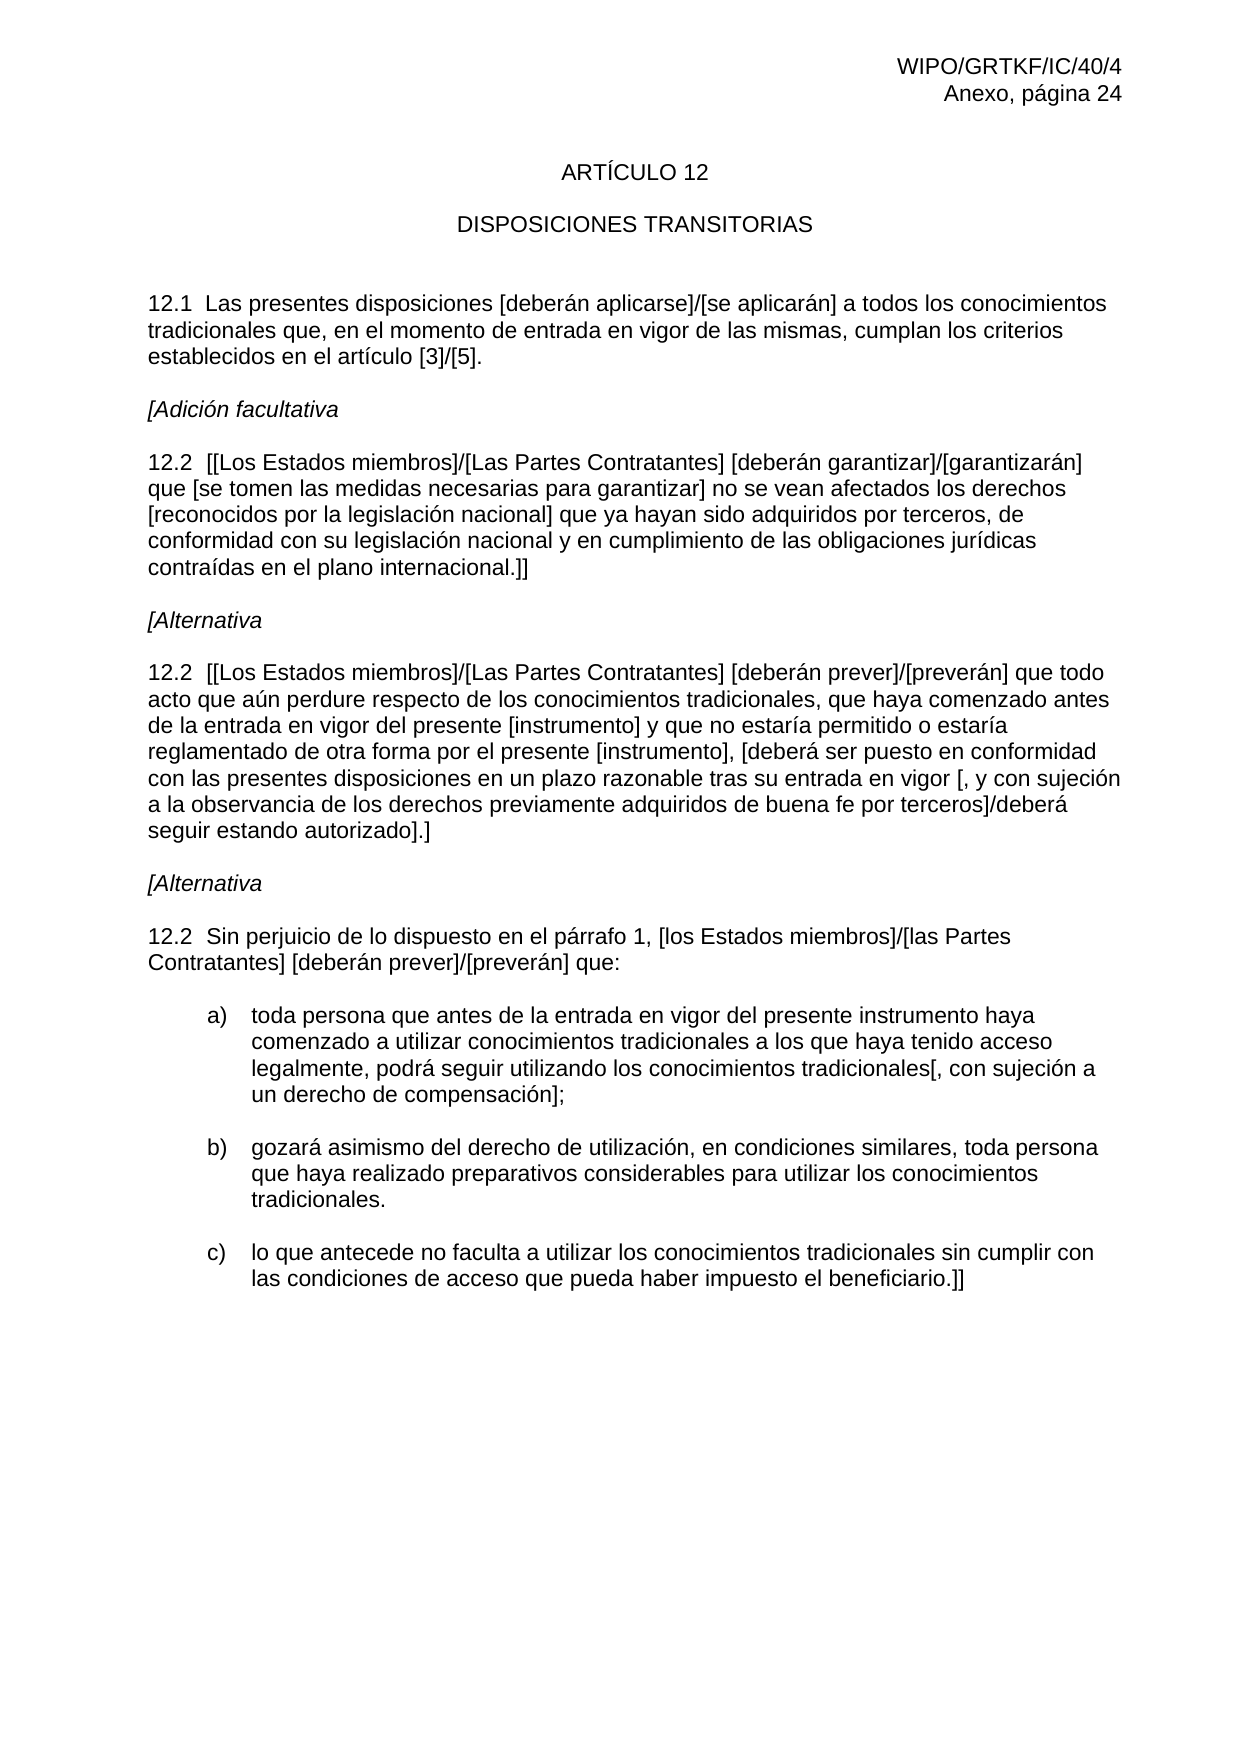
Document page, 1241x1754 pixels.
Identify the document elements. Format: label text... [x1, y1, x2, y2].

text [Adición facultativa [148, 396, 1122, 422]
text 12.2 [[Los Estados miembros]/[Las Partes Contratantes] [deberán prever]/[preverán] que todo acto que aún perdure respecto de los conocimientos tradicionales, que haya comenzado antes de la entrada en vigor del presente [instrumento] y que no estaría permitido o estaría reglamentado de otra forma por el presente [instrumento], [deberá ser puesto en conformidad con las presentes disposiciones en un plazo razonable tras su entrada en vigor [, y con sujeción a la observancia de los derechos previamente adquiridos de buena fe por terceros]/deberá seguir estando autorizado].] [148, 659, 1122, 844]
text 12.1 Las presentes disposiciones [deberán aplicarse]/[se aplicarán] a todos los conocimientos tradicionales que, en el momento de entrada en vigor de las mismas, cumplan los criterios establecidos en el artículo [3]/[5]. [148, 290, 1122, 369]
text DISPOSICIONES TRANSITORIAS [148, 211, 1122, 238]
text [Alternativa [148, 870, 1122, 896]
text 12.2 [[Los Estados miembros]/[Las Partes Contratantes] [deberán garantizar]/[garantizarán] que [se tomen las medidas necesarias para garantizar] no se vean afectados los derechos [reconocidos por la legislación nacional] que ya hayan sido adquiridos por terceros, de conformidad con su legislación nacional y en cumplimiento de las obligaciones jurídicas contraídas en el plano internacional.]] [148, 448, 1122, 580]
text ARTÍCULO 12 [148, 158, 1122, 185]
list gozará asimismo del derecho de utilización, en condiciones similares, toda persona que haya realizado preparativos considerables para utilizar los conocimientos tradicionales. [207, 1134, 1122, 1213]
list lo que antecede no faculta a utilizar los conocimientos tradicionales sin cumplir con las condiciones de acceso que pueda haber impuesto el beneficiario.]] [207, 1239, 1122, 1292]
text 12.2 Sin perjuicio de lo dispuesto en el párrafo 1, [los Estados miembros]/[las Partes Contratantes] [deberán prever]/[preverán] que: [148, 923, 1122, 976]
text [Alternativa [148, 607, 1122, 633]
list toda persona que antes de la entrada en vigor del presente instrumento haya comenzado a utilizar conocimientos tradicionales a los que haya tenido acceso legalmente, podrá seguir utilizando los conocimientos tradicionales[, con sujeción a un derecho de compensación]; [207, 1002, 1122, 1107]
